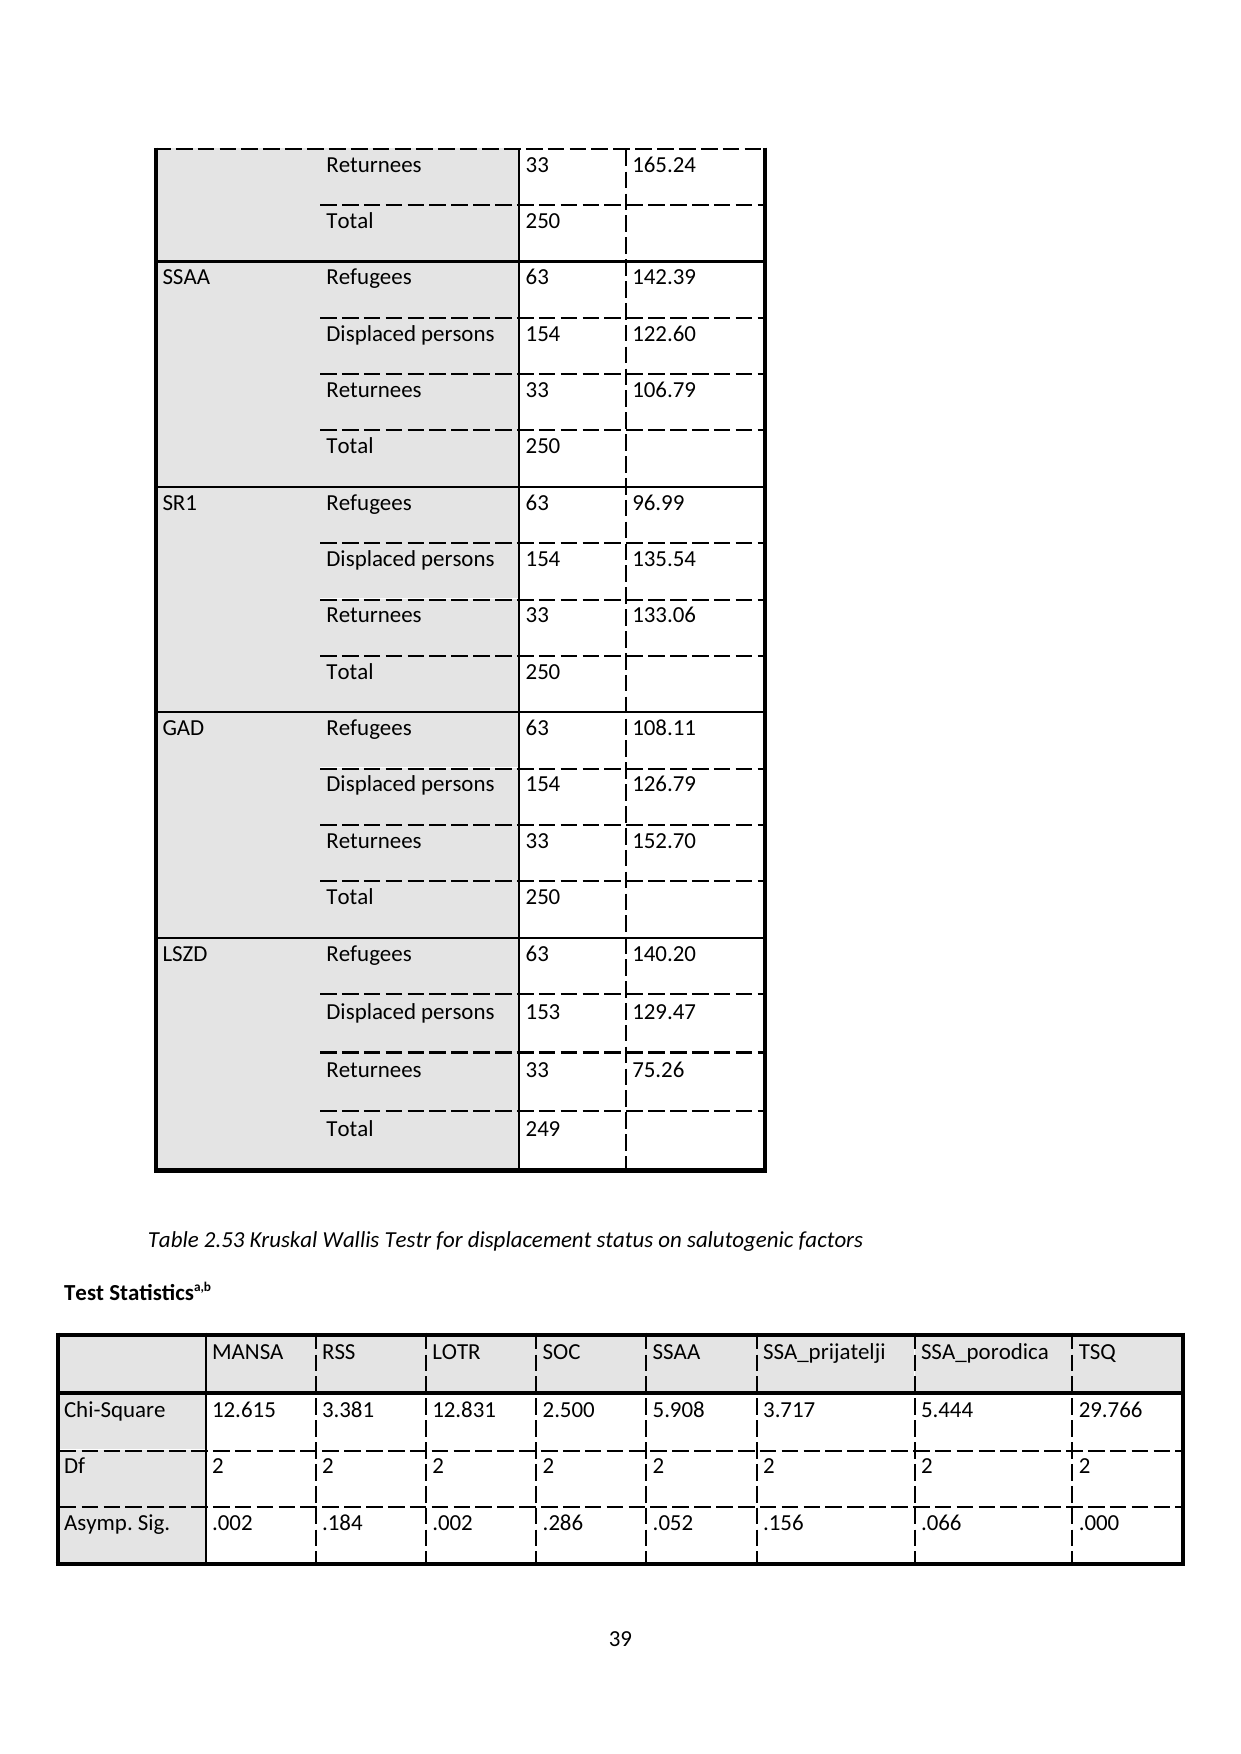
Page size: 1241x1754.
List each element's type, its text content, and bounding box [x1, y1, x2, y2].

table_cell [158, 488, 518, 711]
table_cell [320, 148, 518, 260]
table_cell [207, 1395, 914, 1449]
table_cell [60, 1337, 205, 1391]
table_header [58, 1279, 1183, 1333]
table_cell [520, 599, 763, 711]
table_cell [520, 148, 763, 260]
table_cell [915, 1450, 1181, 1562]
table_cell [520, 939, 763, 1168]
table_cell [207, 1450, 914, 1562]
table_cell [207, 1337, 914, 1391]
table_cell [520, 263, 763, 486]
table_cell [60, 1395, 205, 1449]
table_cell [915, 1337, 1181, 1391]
text Table 2.53 Kruskal Wallis Testr for displacement status on salutogenic factors [148, 1225, 1093, 1253]
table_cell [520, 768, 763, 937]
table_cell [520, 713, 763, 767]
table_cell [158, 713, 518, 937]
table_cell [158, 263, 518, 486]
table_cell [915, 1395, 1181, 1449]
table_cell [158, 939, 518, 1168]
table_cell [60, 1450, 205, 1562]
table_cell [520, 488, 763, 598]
